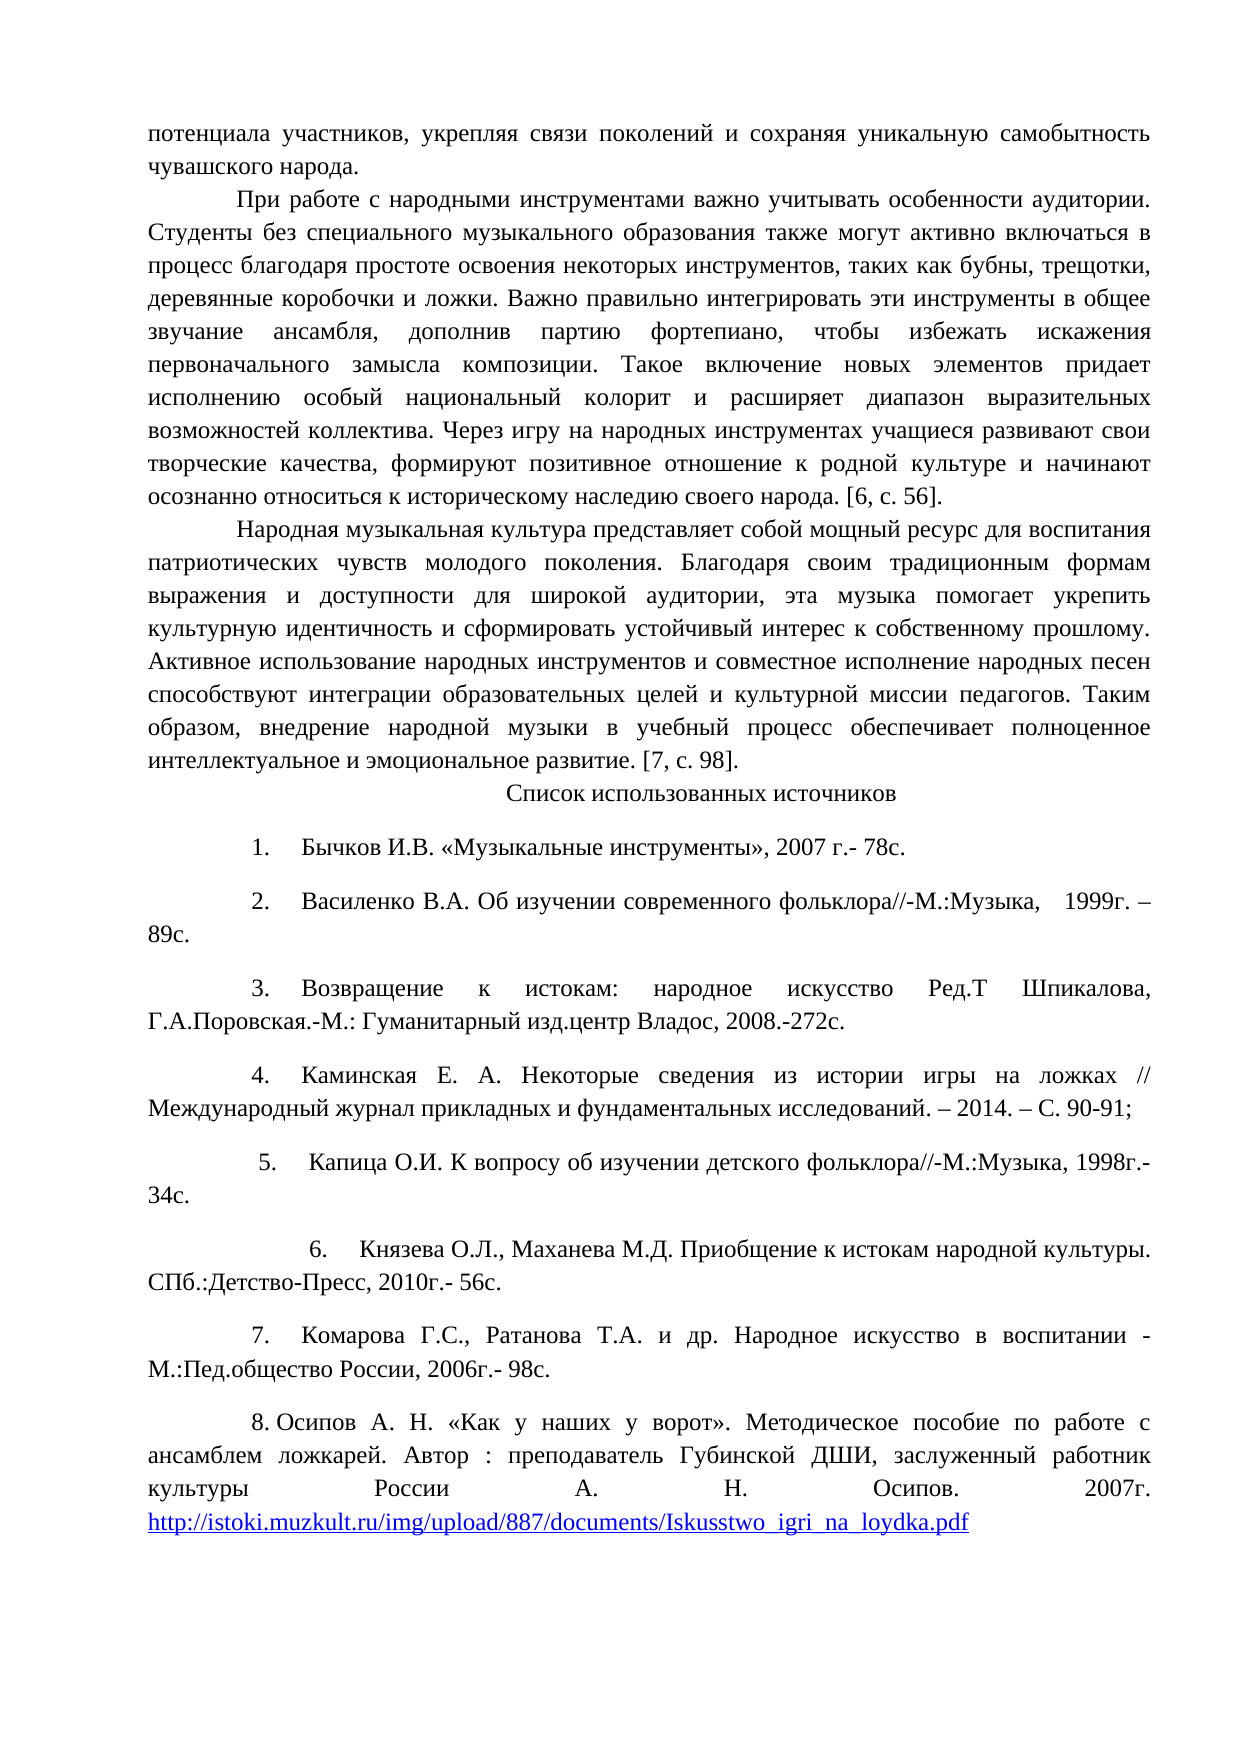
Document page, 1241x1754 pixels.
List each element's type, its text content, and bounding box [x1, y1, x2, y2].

text 6. Князева О.Л., Маханева М.Д. Приобщение к истокам народной культуры. СПб.:Детство-Пресс, 2010г.- 56с. [148, 1234, 1152, 1296]
text 3. Возвращение к истокам: народное искусство Ред.Т Шпикалова, Г.А.Поровская.-М.: Гуманитарный изд.центр Владос, 2008.-272с. [148, 973, 1152, 1035]
text Народная музыкальная культура представляет собой мощный ресурс для воспитания патриотических чувств молодого поколения. Благодаря своим традиционным формам выражения и доступности для широкой аудитории, эта музыка помогает укрепить культурную идентичность и сформировать устойчивый интерес к собственному прошлому. Активное использование народных инструментов и совместное исполнение народных песен способствуют интеграции образовательных целей и культурной миссии педагогов. Таким образом, внедрение народной музыки в учебный процесс обеспечивает полноценное интеллектуальное и эмоциональное развитие. [7, с. 98]. [148, 514, 1152, 774]
text 5. Капица О.И. К вопросу об изучении детского фольклора//-М.:Музыка, 1998г.-34с. [148, 1147, 1152, 1209]
text 1. Бычков И.В. «Музыкальные инструменты», 2007 г.- 78с. [148, 832, 1152, 861]
text 2. Василенко В.А. Об изучении современного фольклора//-М.:Музыка, 1999г. – 89с. [148, 886, 1152, 948]
text 4. Каминская Е. А. Некоторые сведения из истории игры на ложках // Международный журнал прикладных и фундаментальных исследований. – 2014. – С. 90-91; [148, 1060, 1152, 1122]
text Список использованных источников [148, 778, 1152, 807]
text 8. Осипов А. Н. «Как у наших у ворот». Методическое пособие по работе с ансамблем ложкарей. Автор : преподаватель Губинской ДШИ, заслуженный работник культуры России А. Н. Осипов. 2007г. http://istoki.muzkult.ru/img/upload/887/documents/Iskusstwo_igri_na_loydka.pdf [148, 1407, 1152, 1535]
text 7. Комарова Г.С., Ратанова Т.А. и др. Народное искусство в воспитании -М.:Пед.общество России, 2006г.- 98с. [148, 1321, 1152, 1382]
text При работе с народными инструментами важно учитывать особенности аудитории. Студенты без специального музыкального образования также могут активно включаться в процесс благодаря простоте освоения некоторых инструментов, таких как бубны, трещотки, деревянные коробочки и ложки. Важно правильно интегрировать эти инструменты в общее звучание ансамбля, дополнив партию фортепиано, чтобы избежать искажения первоначального замысла композиции. Такое включение новых элементов придает исполнению особый национальный колорит и расширяет диапазон выразительных возможностей коллектива. Через игру на народных инструментах учащиеся развивают свои творческие качества, формируют позитивное отношение к родной культуре и начинают осознанно относиться к историческому наследию своего народа. [6, с. 56]. [148, 184, 1152, 510]
